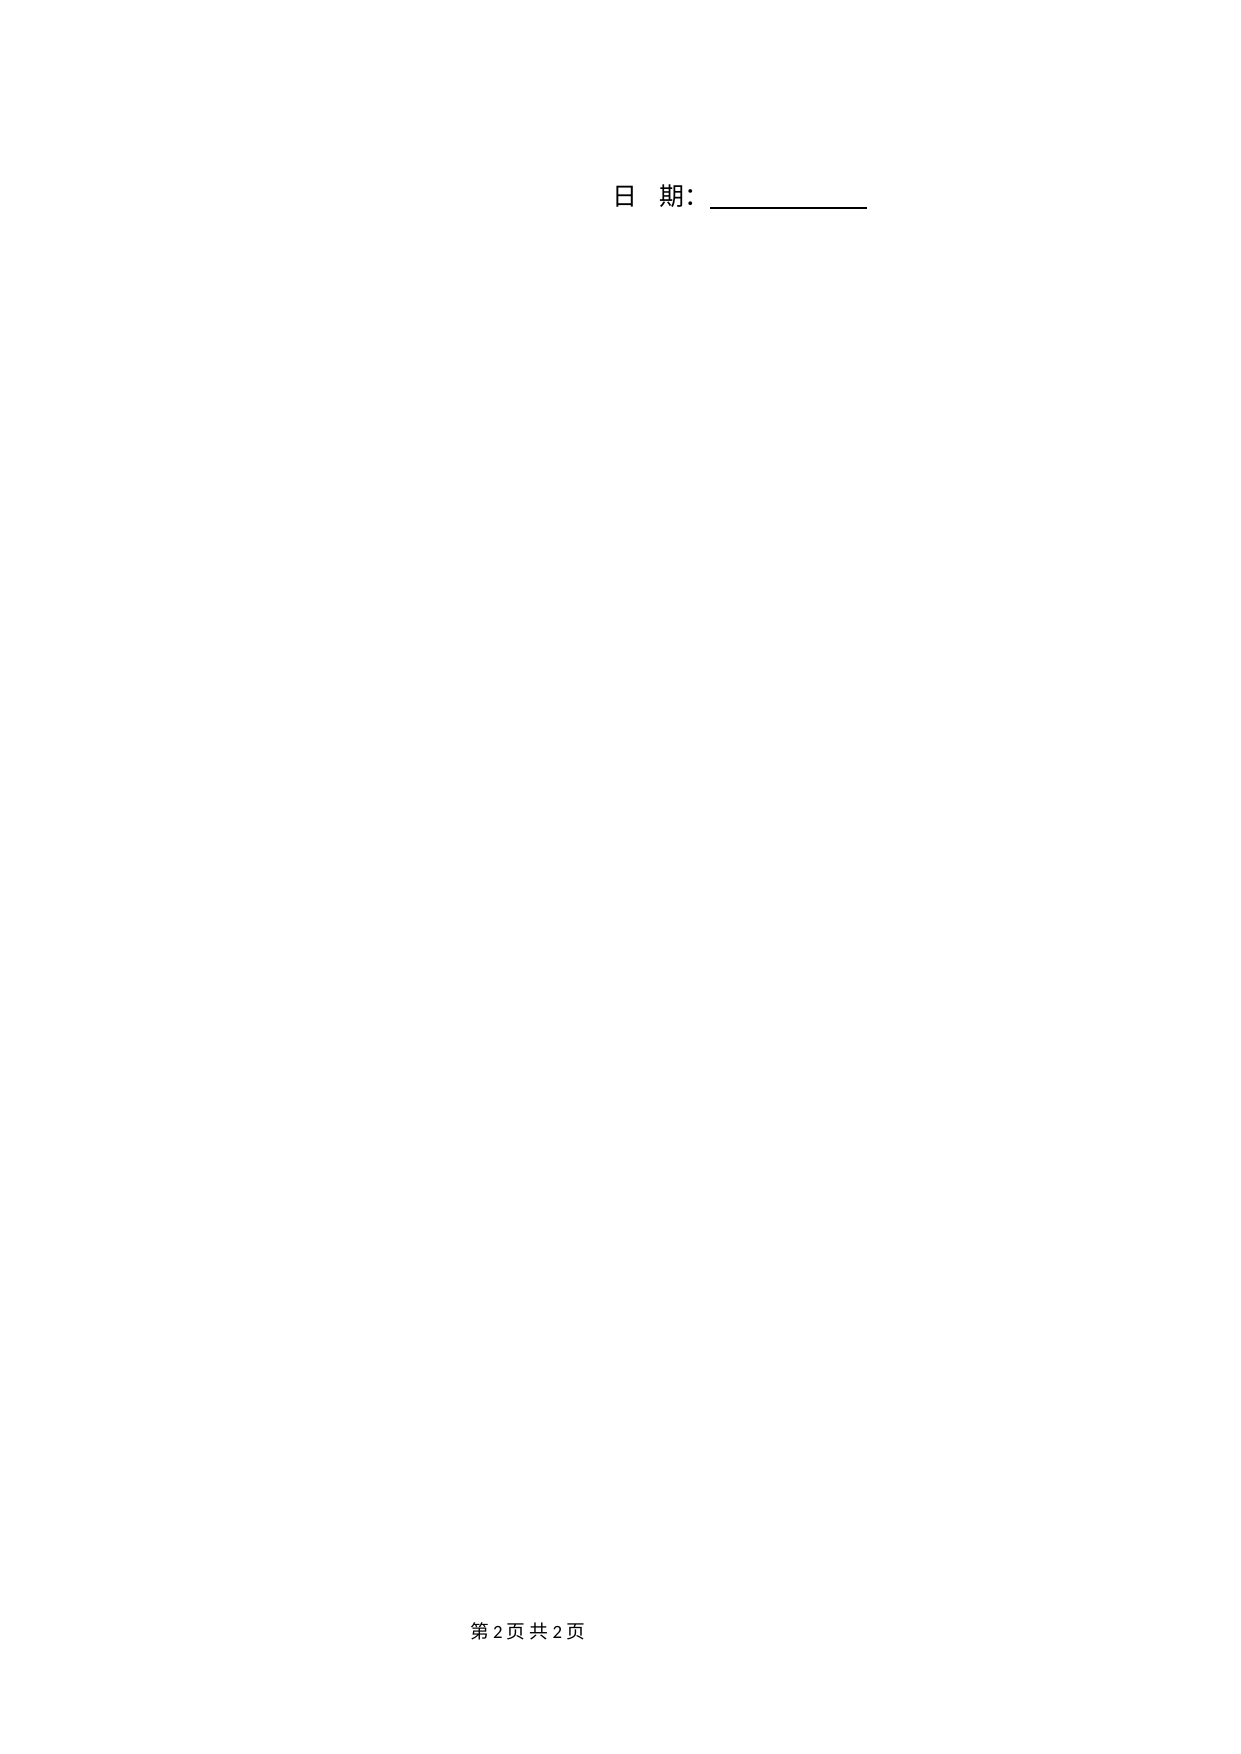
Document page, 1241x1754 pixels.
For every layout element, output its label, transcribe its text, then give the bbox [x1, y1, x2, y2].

text 日 期： [187, 162, 1053, 227]
